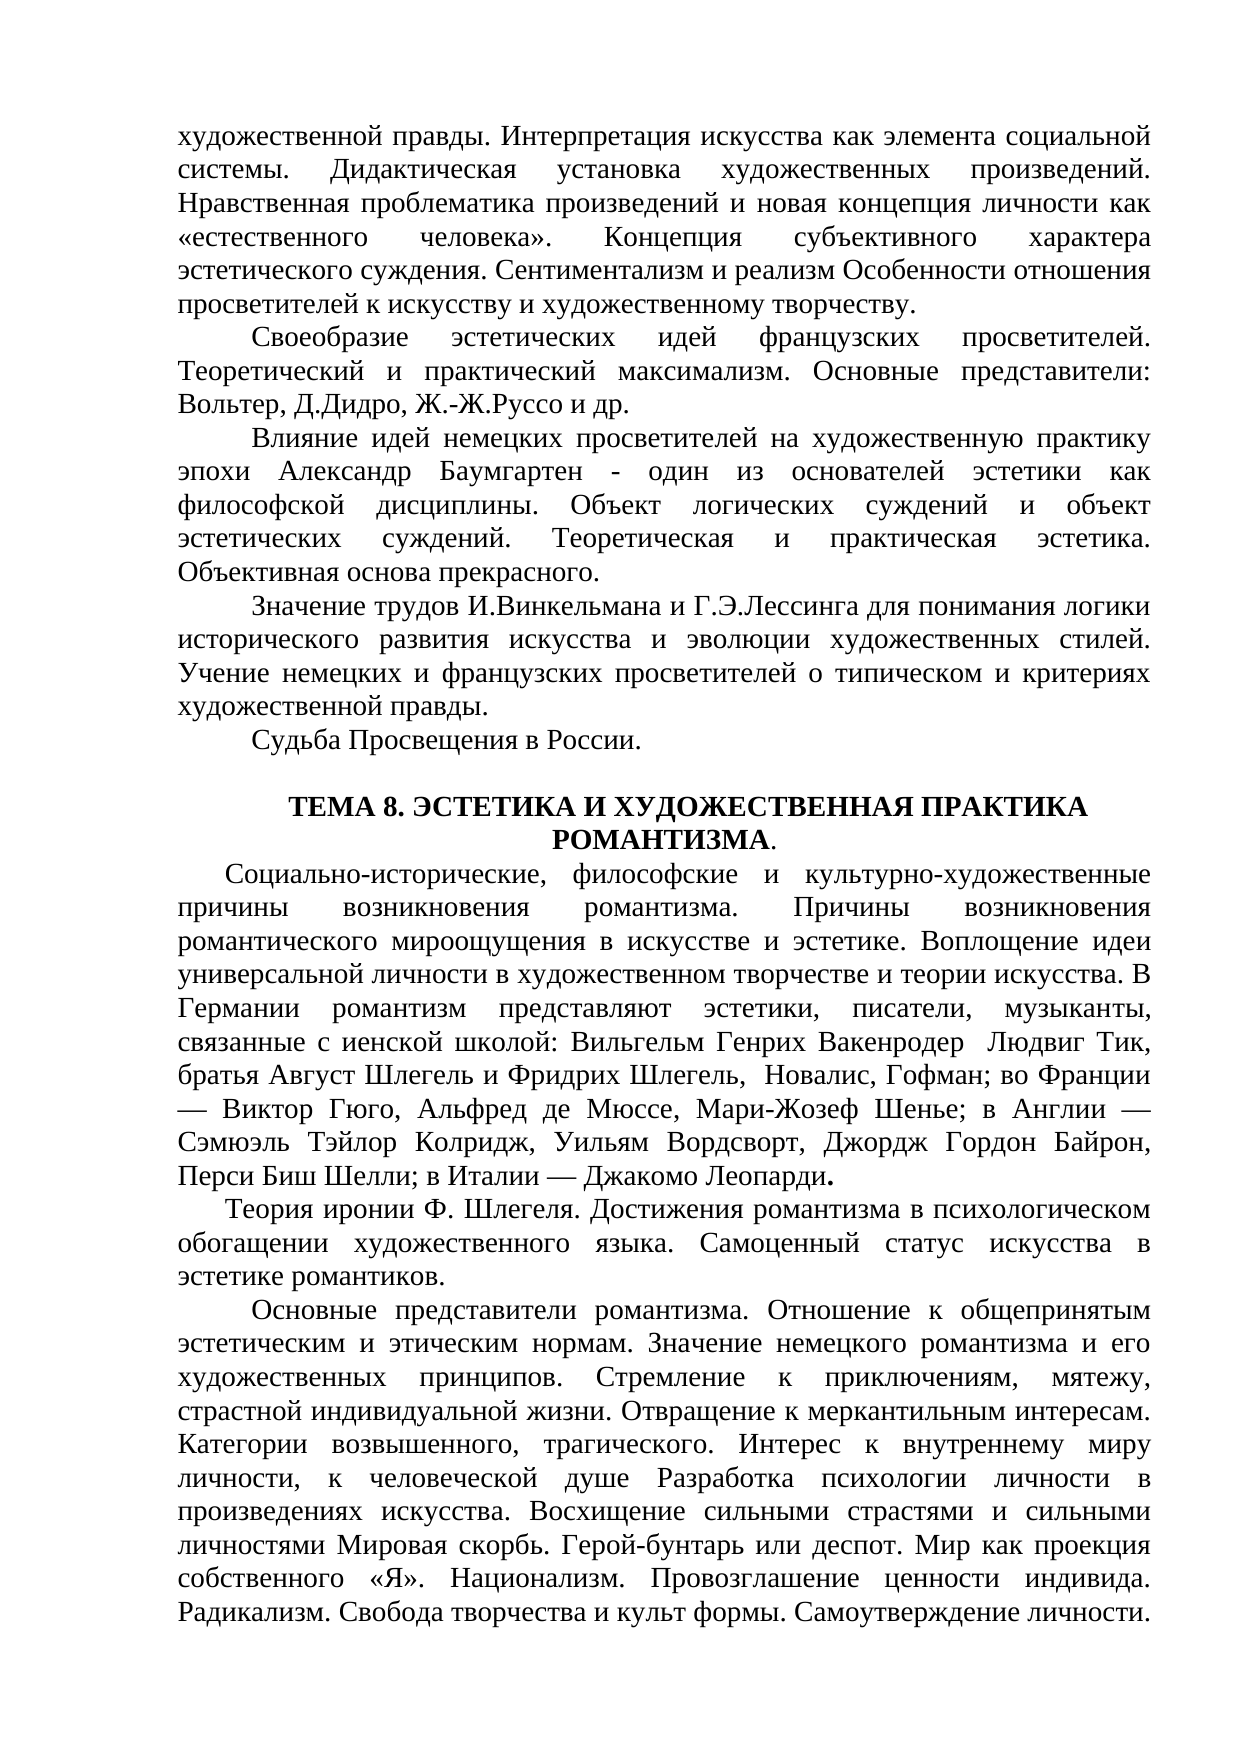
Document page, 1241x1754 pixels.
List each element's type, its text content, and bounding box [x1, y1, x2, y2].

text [177, 1292, 1152, 1627]
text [177, 118, 1152, 319]
text Судьба Просвещения в России. [177, 722, 1152, 755]
text Значение трудов И.Винкельмана и Г.Э.Лессинга для понимания логики исторического развития искусства и эволюции художественных стилей. Учение немецких и французских просветителей о типическом и критериях художественной правды. [177, 588, 1152, 722]
text ТЕМА 8. ЭСТЕТИКА И ХУДОЖЕСТВЕННАЯ ПРАКТИКА РОМАНТИЗМА. [177, 789, 1152, 856]
text Своеобразие эстетических идей французских просветителей. Теоретический и практический максимализм. Основные представители: Вольтер, Д.Дидро, Ж.-Ж.Руссо и др. [177, 319, 1152, 420]
text Теория иронии Ф. Шлегеля. Достижения романтизма в психологическом обогащении художественного языка. Самоценный статус искусства в эстетике романтиков. [177, 1191, 1152, 1292]
text Социально-исторические, философские и культурно-художественные причины возникновения романтизма. Причины возникновения романтического мироощущения в искусстве и эстетике. Воплощение идеи универсальной личности в художественном творчестве и теории искусства. В Германии романтизм представляют эстетики, писатели, музыканты, связанные с иенской школой: Вильгельм Генрих Вакенродер Людвиг Тик, братья Август Шлегель и Фридрих Шлегель, Новалис, Гофман; во Франции — Виктор Гюго, Альфред де Мюссе, Мари-Жозеф Шенье; в Англии — Сэмюэль Тэйлор Колридж, Уильям Вордсворт, Джордж Гордон Байрон, Перси Биш Шелли; в Италии — Джакомо Леопарди. [177, 856, 1152, 1191]
text Влияние идей немецких просветителей на художественную практику эпохи Александр Баумгартен - один из основателей эстетики как философской дисциплины. Объект логических суждений и объект эстетических суждений. Теоретическая и практическая эстетика. Объективная основа прекрасного. [177, 420, 1152, 588]
